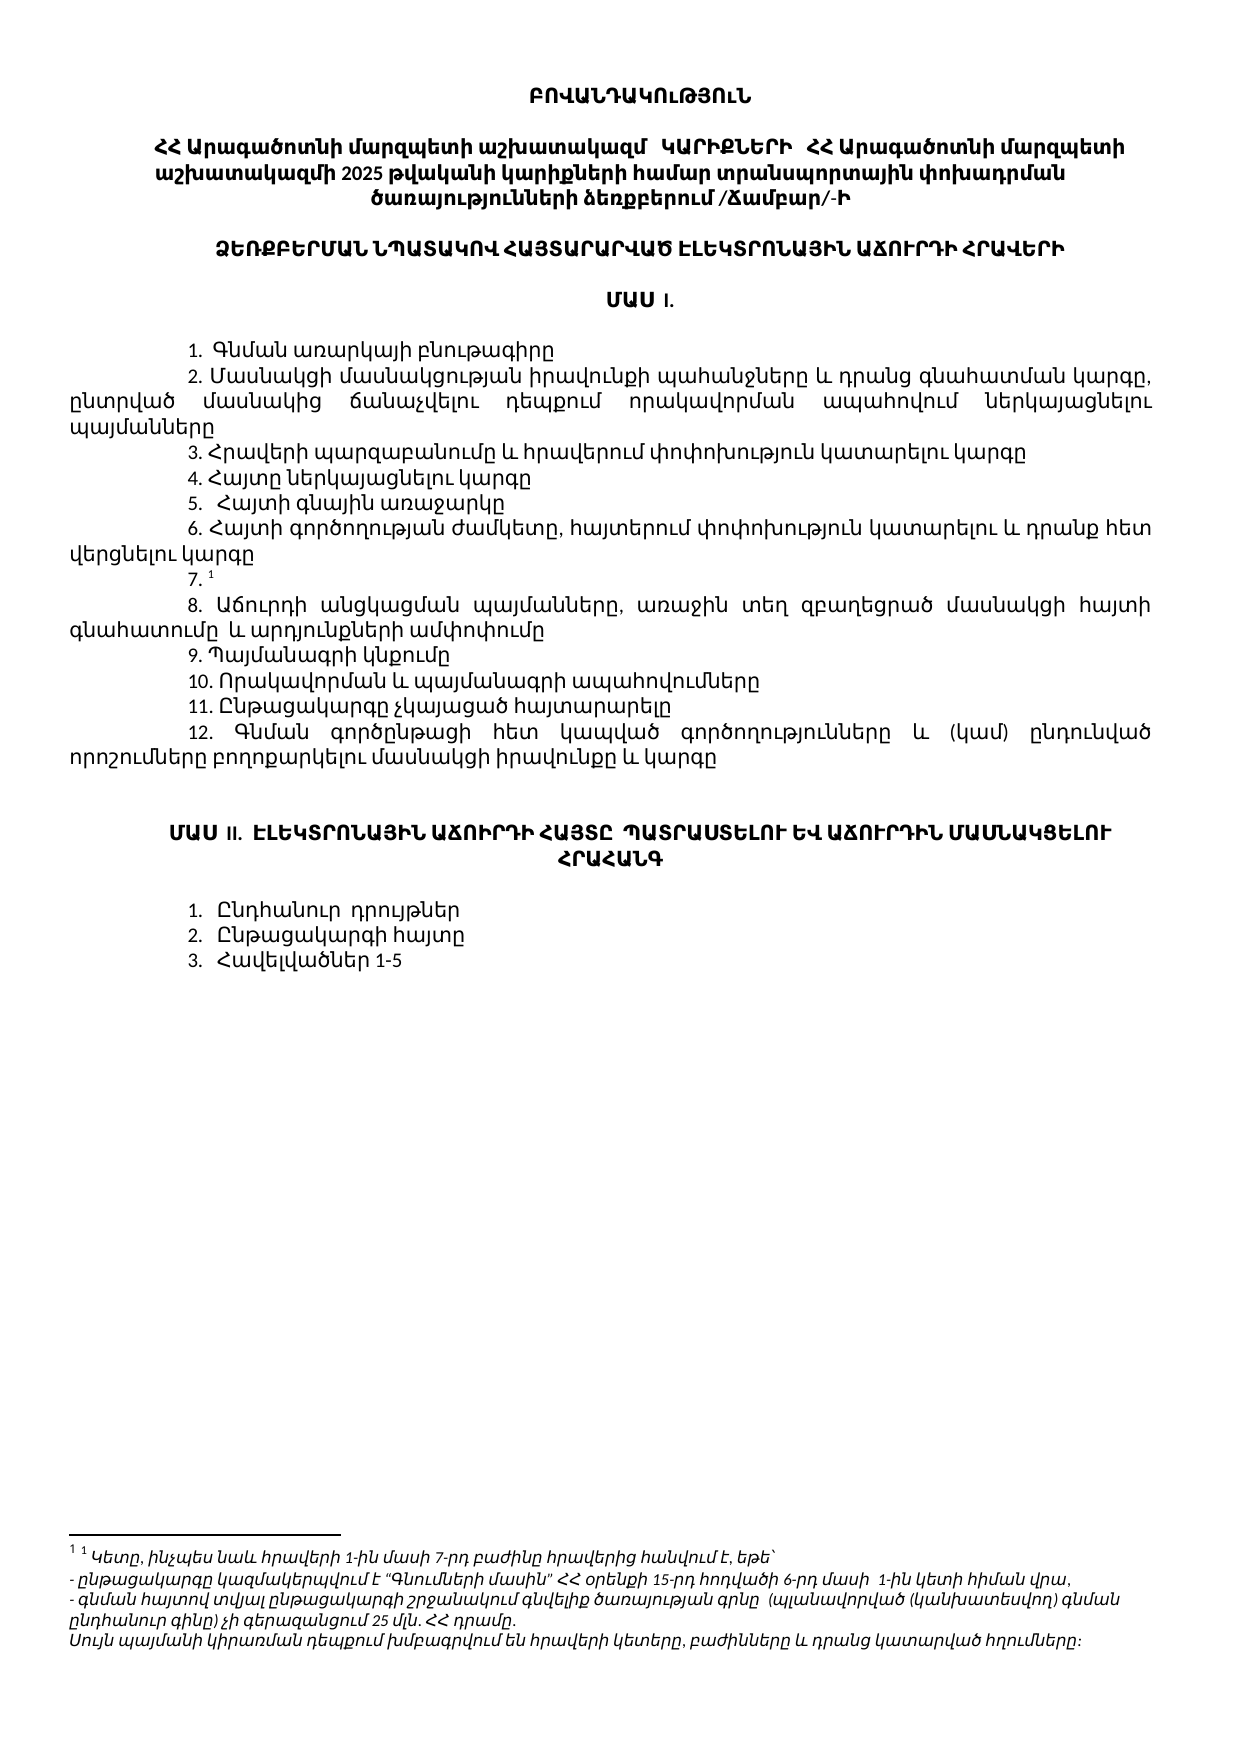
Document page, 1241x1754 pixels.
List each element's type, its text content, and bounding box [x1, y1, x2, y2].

text 1. Գնման առարկայի բնութագիրը [69, 338, 1152, 363]
text 5. Հայտի գնային առաջարկը [69, 490, 1152, 516]
text 2. Ընթացակարգի հայտը [69, 922, 1152, 948]
text 7. [69, 566, 1152, 592]
text ՀՀ Արագածոտնի մարզպետի աշխատակազմ ԿԱՐԻՔՆԵՐԻ ՀՀ Արագածոտնի մարզպետի աշխատակազմի 2025 թվականի կարիքների համար տրանսպորտային փոխադրման ծառայությունների ձեռքբերում /Ճամբար/-Ի [69, 134, 1152, 211]
text ՁԵՌՔԲԵՐՄԱՆ ՆՊԱՏԱԿՈՎ ՀԱՅՏԱՐԱՐՎԱԾ ԷԼԵԿՏՐՈՆԱՅԻՆ ԱՃՈՒՐԴԻ ՀՐԱՎԵՐԻ [69, 236, 1152, 261]
text ՄԱՍ I. [69, 287, 1152, 312]
text 3. Հավելվածներ 1-5 [69, 948, 1152, 973]
text 9. Պայմանագրի կնքումը [69, 643, 1152, 668]
text 2. Մասնակցի մասնակցության իրավունքի պահանջները և դրանց գնահատման կարգը, ընտրված մասնակից ճանաչվելու դեպքում որակավորման ապահովում ներկայացնելու պայմանները [69, 363, 1152, 439]
text 8. Աճուրդի անցկացման պայմանները, առաջին տեղ զբաղեցրած մասնակցի հայտի գնահատումը և արդյունքների ամփոփումը [69, 592, 1152, 643]
text ԲՈՎԱՆԴԱԿՈւԹՅՈւՆ [69, 83, 1152, 109]
text 11. Ընթացակարգը չկայացած հայտարարելը [69, 693, 1152, 719]
text 12. Գնման գործընթացի հետ կապված գործողությունները և (կամ) ընդունված որոշումները բողոքարկելու մասնակցի իրավունքը և կարգը [69, 719, 1152, 770]
text ՄԱՍ II. ԷԼԵԿՏՐՈՆԱՅԻՆ ԱՃՈԻՐԴԻ ՀԱՅՏԸ ՊԱՏՐԱՍՏԵԼՈՒ ԵՎ ԱՃՈՒՐԴԻՆ ՄԱՍՆԱԿՑԵԼՈՒ ՀՐԱՀԱՆԳ [69, 821, 1152, 871]
text 4. Հայտը ներկայացնելու կարգը [69, 465, 1152, 490]
text 10. Որակավորման և պայմանագրի ապահովումները [69, 668, 1152, 693]
text 6. Հայտի գործողության ժամկետը, հայտերում փոփոխություն կատարելու և դրանք հետ վերցնելու կարգը [69, 516, 1152, 566]
text 3. Հրավերի պարզաբանումը և հրավերում փոփոխություն կատարելու կարգը [69, 439, 1152, 465]
text 1. Ընդհանուր դրույթներ [69, 897, 1152, 922]
